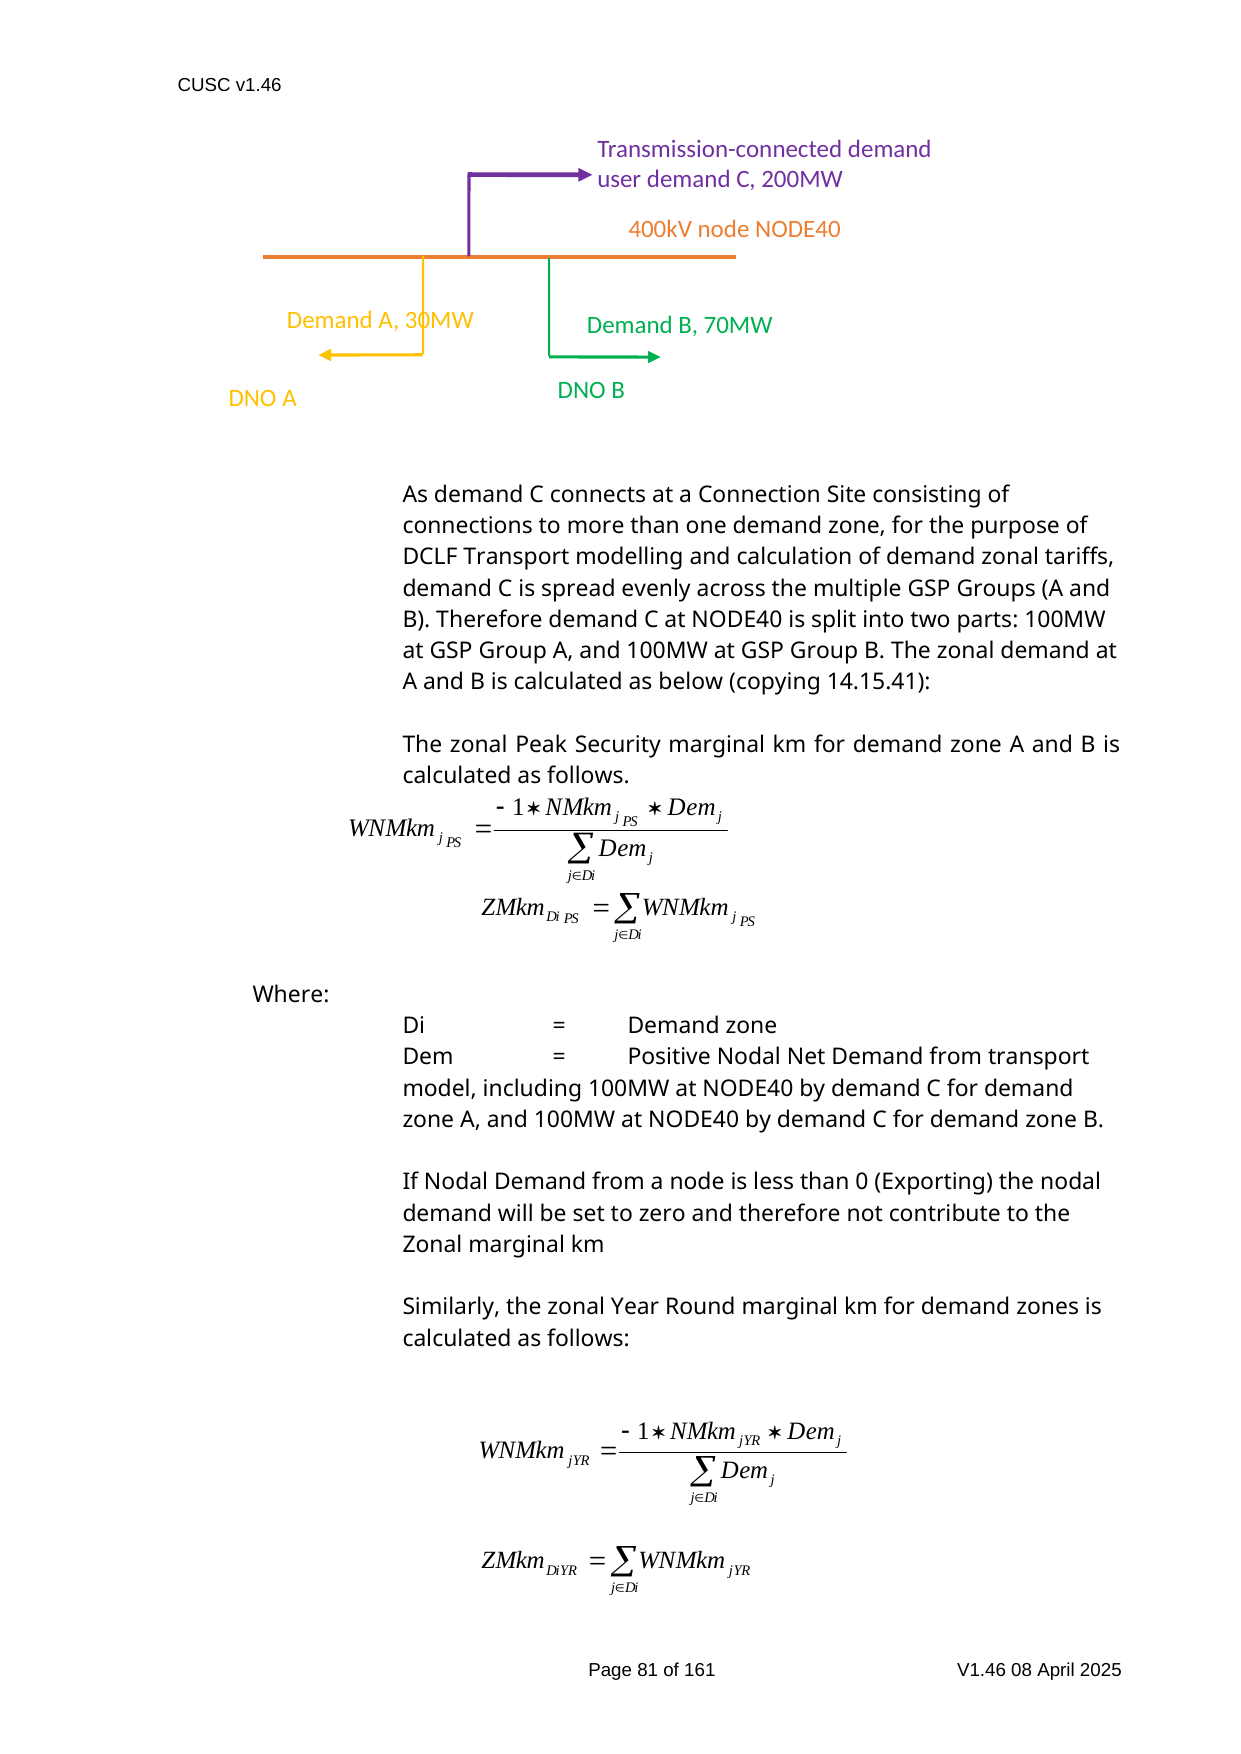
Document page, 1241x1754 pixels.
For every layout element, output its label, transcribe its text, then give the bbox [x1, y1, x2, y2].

text As demand C connects at a Connection Site consisting of connections to more than one demand zone, for the purpose of DCLF Transport modelling and calculation of demand zonal tariffs, demand C is spread evenly across the multiple GSP Groups (A and B). Therefore demand C at NODE40 is split into two parts: 100MW at GSP Group A, and 100MW at GSP Group B. The zonal demand at A and B is calculated as below (copying 14.15.41): [402, 478, 1121, 697]
text Di = Demand zone [327, 1009, 1121, 1040]
text If Nodal Demand from a node is less than 0 (Exporting) the nodal demand will be set to zero and therefore not contribute to the Zonal marginal km [402, 1165, 1121, 1259]
text Where: [177, 978, 1121, 1009]
text Similarly, the zonal Year Round marginal km for demand zones is calculated as follows: [402, 1290, 1121, 1353]
text Dem = Positive Nodal Net Demand from transport model, including 100MW at NODE40 by demand C for demand zone A, and 100MW at NODE40 by demand C for demand zone B. [402, 1040, 1121, 1134]
text The zonal Peak Security marginal km for demand zone A and B is calculated as follows. [402, 728, 1121, 790]
